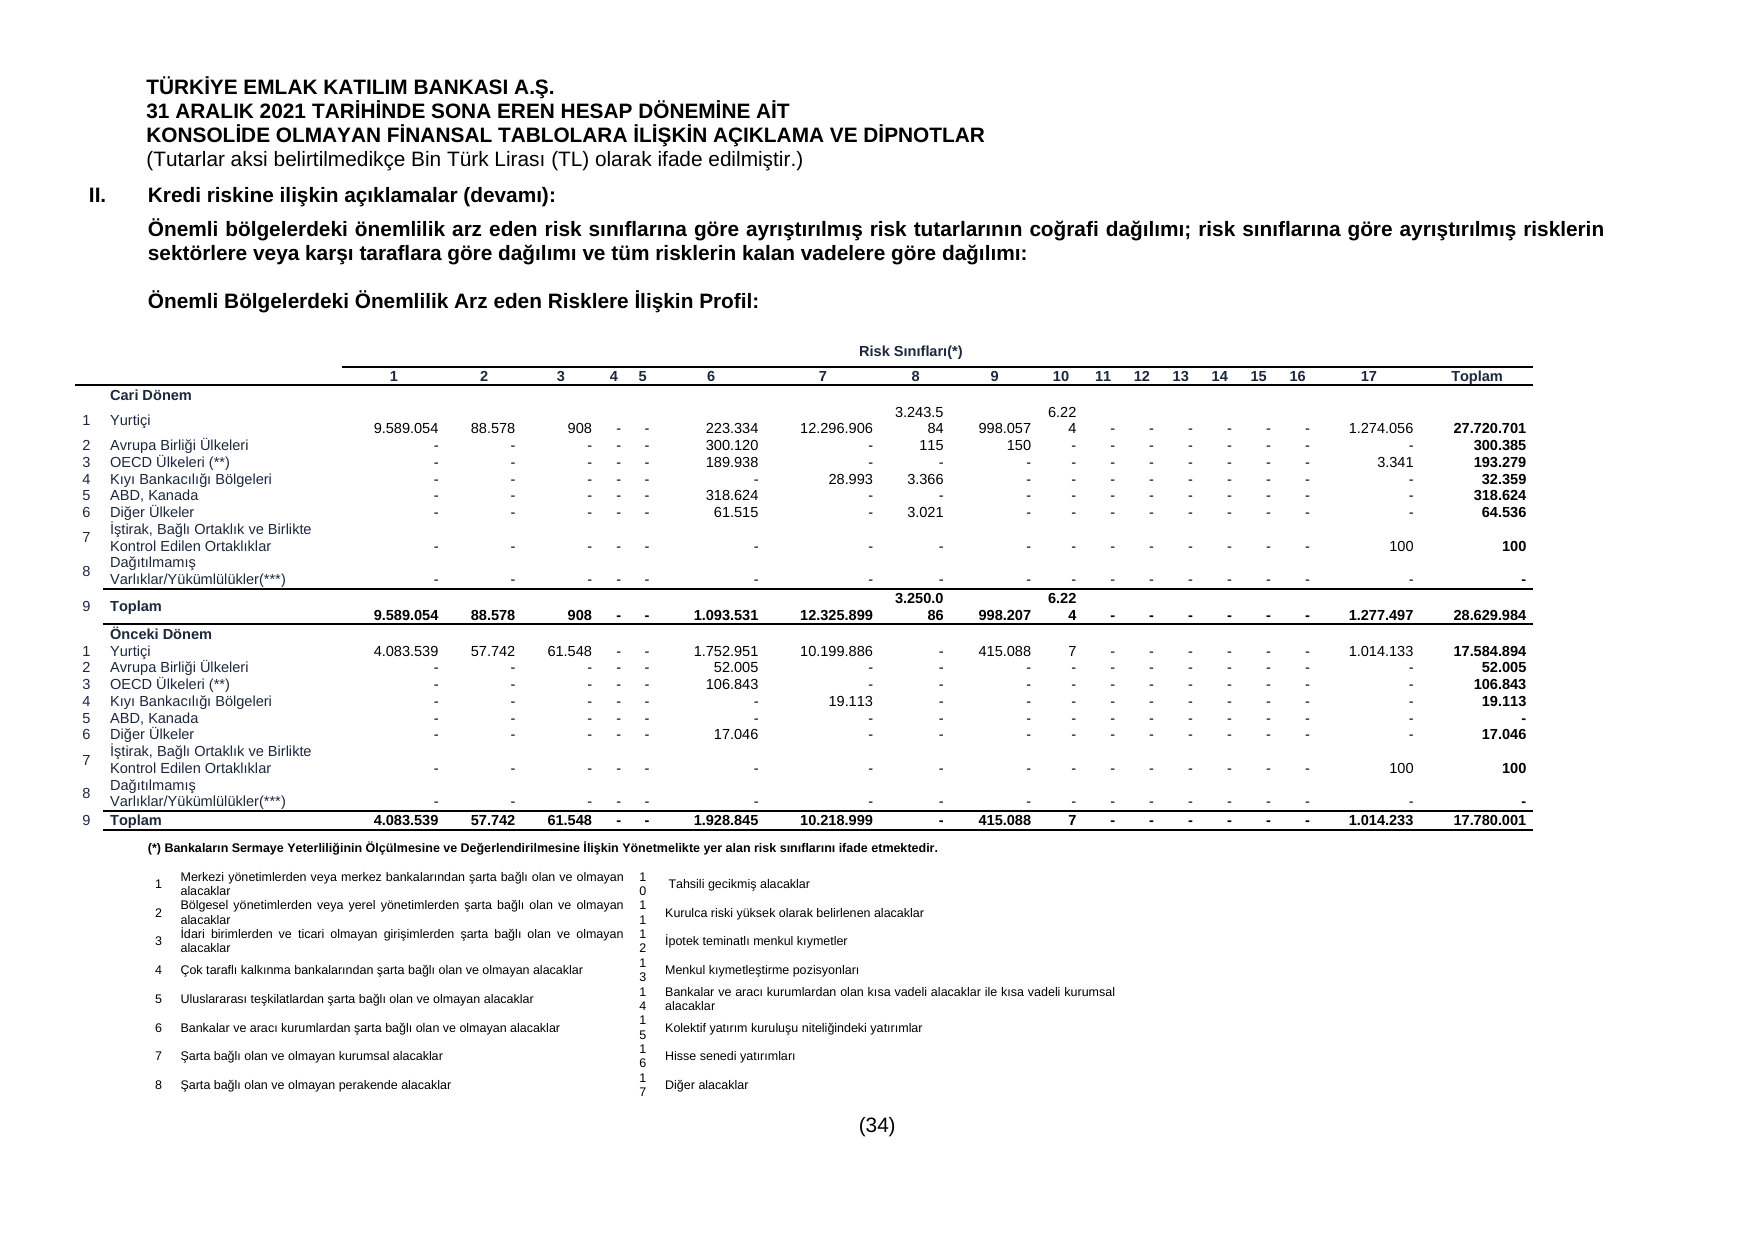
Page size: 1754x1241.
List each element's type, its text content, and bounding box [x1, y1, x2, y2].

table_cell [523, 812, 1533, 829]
list Kredi riskine ilişkin açıklamalar (devamı): [89, 183, 1606, 207]
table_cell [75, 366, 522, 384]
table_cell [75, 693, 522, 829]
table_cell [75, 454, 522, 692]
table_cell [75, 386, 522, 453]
text Önemli bölgelerdeki önemlilik arz eden risk sınıflarına göre ayrıştırılmış risk tutarlarının coğrafi dağılımı; risk sınıflarına göre ayrıştırılmış risklerin sektörlere veya karşı taraflara göre dağılımı ve tüm risklerin kalan vadelere göre dağılımı: [148, 217, 1606, 265]
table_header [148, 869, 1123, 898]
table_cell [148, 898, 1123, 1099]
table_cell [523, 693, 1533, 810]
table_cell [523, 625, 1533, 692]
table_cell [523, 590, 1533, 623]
text Önemli Bölgelerdeki Önemlilik Arz eden Risklere İlişkin Profil: [148, 289, 1606, 313]
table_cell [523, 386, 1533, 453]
text (*) Bankaların Sermaye Yeterliliğinin Ölçülmesine ve Değerlendirilmesine İlişkin Yönetmelikte yer alan risk sınıflarını ifade etmektedir. [148, 841, 1606, 855]
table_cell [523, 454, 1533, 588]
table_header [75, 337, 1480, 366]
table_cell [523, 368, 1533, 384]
